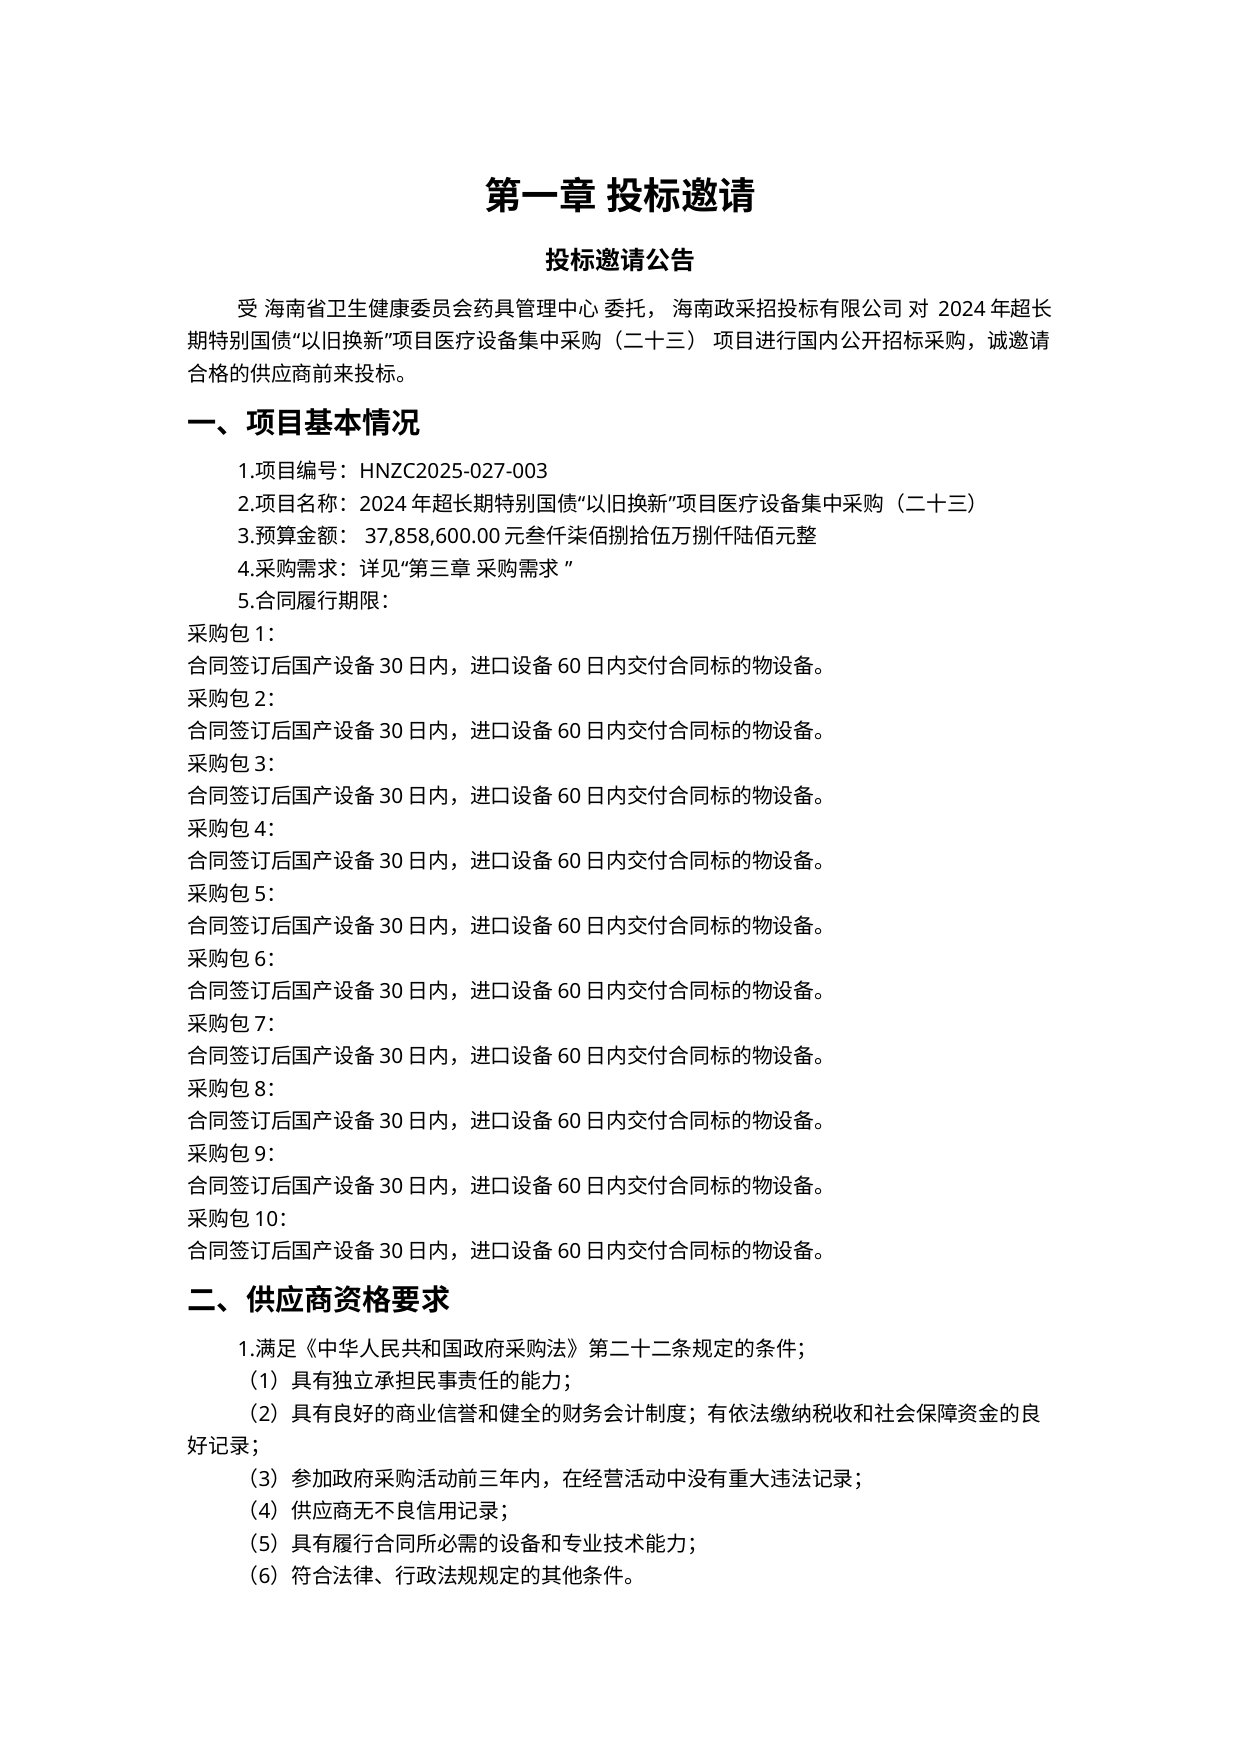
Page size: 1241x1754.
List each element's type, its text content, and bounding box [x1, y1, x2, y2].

text 投标邀请公告 [187, 227, 1053, 292]
text 合同签订后国产设备30日内，进口设备60日内交付合同标的物设备。 [187, 1234, 1053, 1267]
text 合同签订后国产设备30日内，进口设备60日内交付合同标的物设备。 [187, 779, 1053, 812]
text 合同签订后国产设备30日内，进口设备60日内交付合同标的物设备。 [187, 974, 1053, 1007]
text 采购包9： [187, 1137, 1053, 1169]
text （1）具有独立承担民事责任的能力； [187, 1364, 1053, 1397]
text 合同签订后国产设备30日内，进口设备60日内交付合同标的物设备。 [187, 1104, 1053, 1137]
text 合同签订后国产设备30日内，进口设备60日内交付合同标的物设备。 [187, 649, 1053, 682]
text 合同签订后国产设备30日内，进口设备60日内交付合同标的物设备。 [187, 714, 1053, 747]
text 采购包4： [187, 812, 1053, 844]
text 采购包10： [187, 1202, 1053, 1234]
text 2.项目名称：2024年超长期特别国债“以旧换新”项目医疗设备集中采购（二十三） [187, 487, 1053, 519]
text （2）具有良好的商业信誉和健全的财务会计制度；有依法缴纳税收和社会保障资金的良好记录； [187, 1397, 1053, 1462]
text 5.合同履行期限： [187, 584, 1053, 617]
text （6）符合法律、行政法规规定的其他条件。 [187, 1559, 1053, 1592]
text 第一章 投标邀请 [187, 162, 1053, 227]
text （4）供应商无不良信用记录； [187, 1494, 1053, 1527]
text 采购包3： [187, 747, 1053, 779]
text 采购包7： [187, 1007, 1053, 1039]
text 受 海南省卫生健康委员会药具管理中心 委托， 海南政采招投标有限公司 对 2024年超长期特别国债“以旧换新”项目医疗设备集中采购（二十三） 项目进行国内公开招标采购，诚邀请合格的供应商前来投标。 [187, 292, 1053, 389]
text 合同签订后国产设备30日内，进口设备60日内交付合同标的物设备。 [187, 844, 1053, 877]
text 一、项目基本情况 [187, 389, 1053, 454]
text 1.满足《中华人民共和国政府采购法》第二十二条规定的条件； [187, 1332, 1053, 1364]
text （5）具有履行合同所必需的设备和专业技术能力； [187, 1527, 1053, 1559]
text 采购包1： [187, 617, 1053, 649]
text 合同签订后国产设备30日内，进口设备60日内交付合同标的物设备。 [187, 1169, 1053, 1202]
text 采购包2： [187, 682, 1053, 714]
text 1.项目编号：HNZC2025-027-003 [187, 454, 1053, 487]
text 采购包8： [187, 1072, 1053, 1104]
text 二、供应商资格要求 [187, 1267, 1053, 1332]
text 4.采购需求：详见“第三章 采购需求 ” [187, 552, 1053, 584]
text 采购包6： [187, 942, 1053, 974]
text 合同签订后国产设备30日内，进口设备60日内交付合同标的物设备。 [187, 1039, 1053, 1072]
text 3.预算金额： 37,858,600.00元叁仟柒佰捌拾伍万捌仟陆佰元整 [187, 519, 1053, 552]
text 采购包5： [187, 877, 1053, 909]
text 合同签订后国产设备30日内，进口设备60日内交付合同标的物设备。 [187, 909, 1053, 942]
text （3）参加政府采购活动前三年内，在经营活动中没有重大违法记录； [187, 1462, 1053, 1494]
